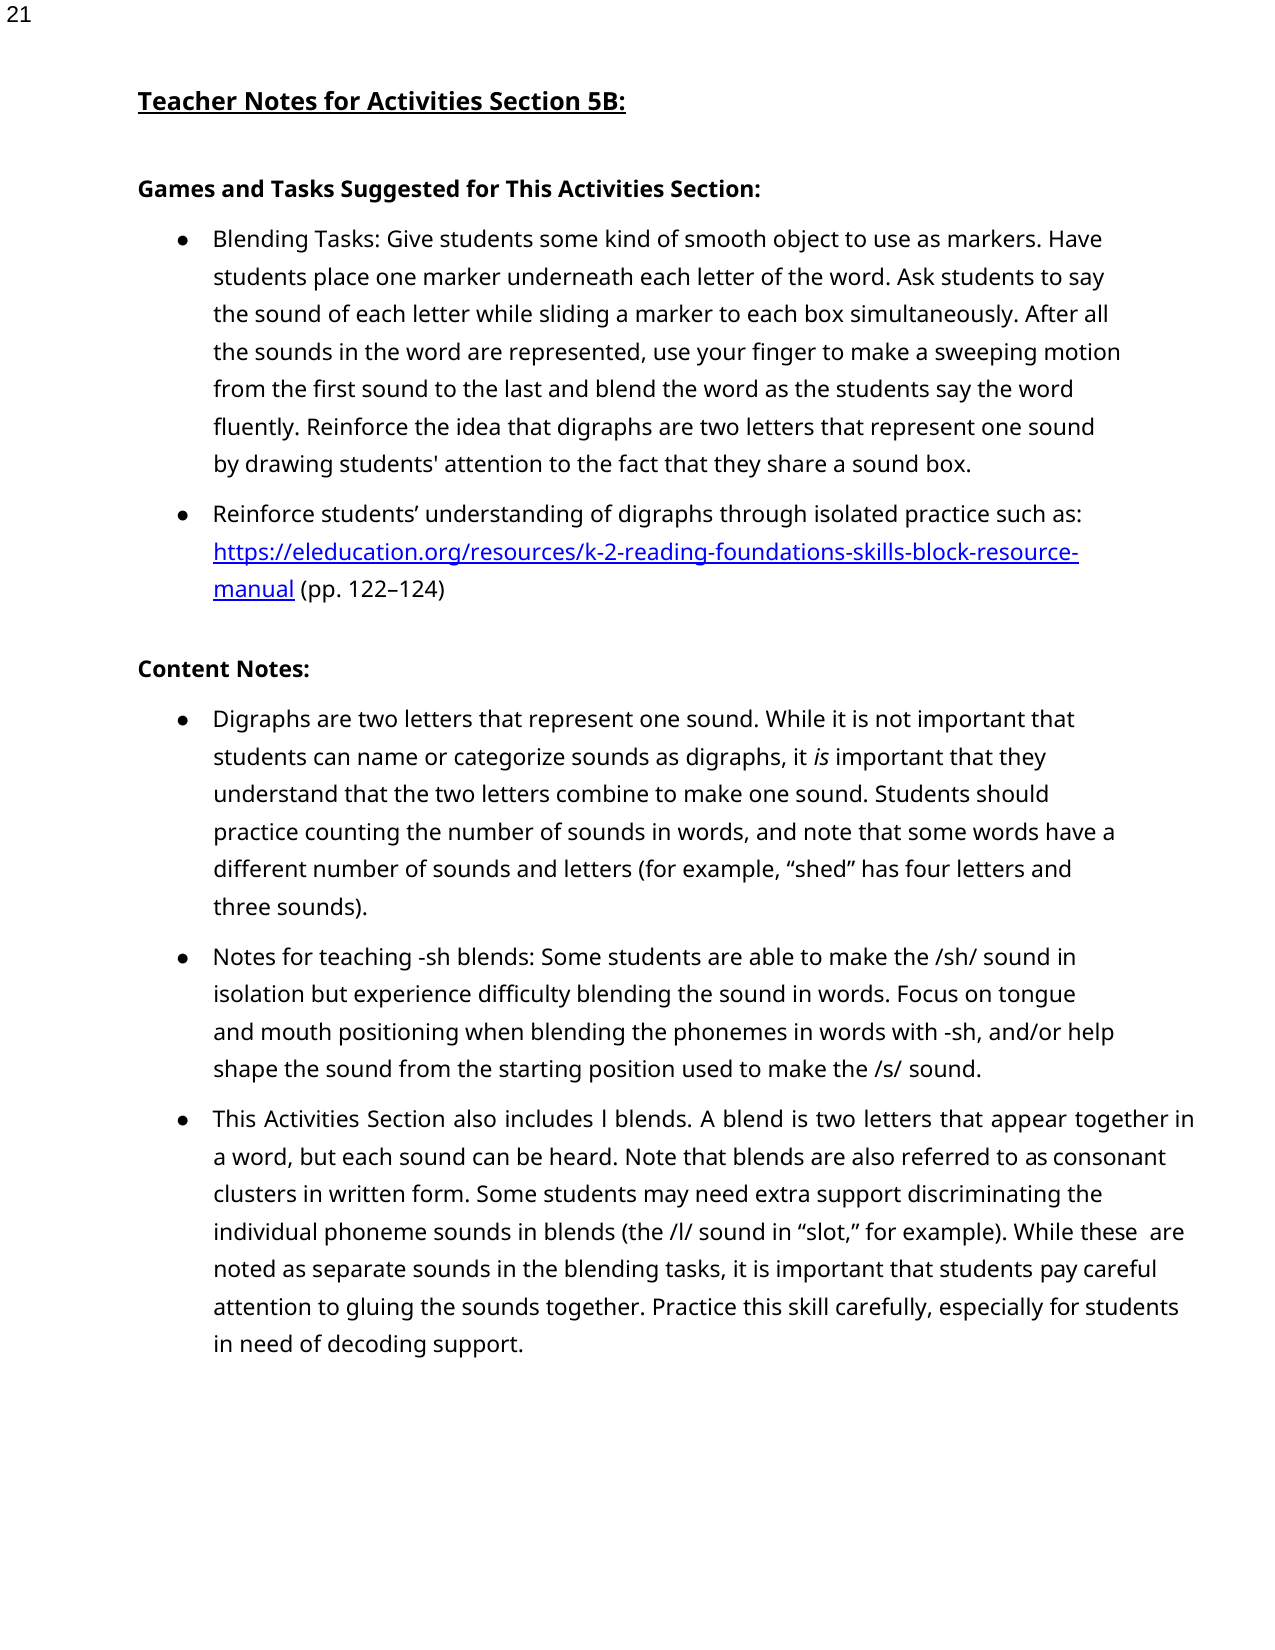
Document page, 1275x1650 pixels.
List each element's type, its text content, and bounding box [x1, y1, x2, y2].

list Notes for teaching -sh blends: Some students are able to make the /sh/ sound in isolation but experience difficulty blending the sound in words. Focus on tongue and mouth positioning when blending the phonemes in words with -sh, and/or help shape the sound from the starting position used to make the /s/ sound. [176, 941, 1123, 1084]
list Digraphs are two letters that represent one sound. While it is not important that students can name or categorize sounds as digraphs, it is important that they understand that the two letters combine to make one sound. Students should practice counting the number of sounds in words, and note that some words have a different number of sounds and letters (for example, “shed” has four letters and three sounds). [176, 703, 1122, 922]
list Blending Tasks: Give students some kind of smooth object to use as markers. Have students place one marker underneath each letter of the word. Ask students to say the sound of each letter while sliding a marker to each box simultaneously. After all the sounds in the word are represented, use your finger to make a sweeping motion from the first sound to the last and blend the word as the students say the word fluently. Reinforce the idea that digraphs are two letters that represent one sound by drawing students' attention to the fact that they share a sound box. [176, 223, 1123, 479]
list Reinforce students’ understanding of digraphs through isolated practice such as: https://eleducation.org/resources/k-2-reading-foundations-skills-block-resource-manual (pp. 122–124) [176, 498, 1114, 604]
subtitle Teacher Notes for Activities Section 5B: [137, 83, 1200, 117]
subtitle Games and Tasks Suggested for This Activities Section: [137, 173, 1200, 204]
subtitle Content Notes: [137, 653, 1200, 684]
list This Activities Section also includes l blends. A blend is two letters that appear together in a word, but each sound can be heard. Note that blends are also referred to as consonant clusters in written form. Some students may need extra support discriminating the individual phoneme sounds in blends (the /l/ sound in “slot,” for example). While these are noted as separate sounds in the blending tasks, it is important that students pay careful attention to gluing the sounds together. Practice this skill carefully, especially for students in need of decoding support. [176, 1103, 1200, 1359]
